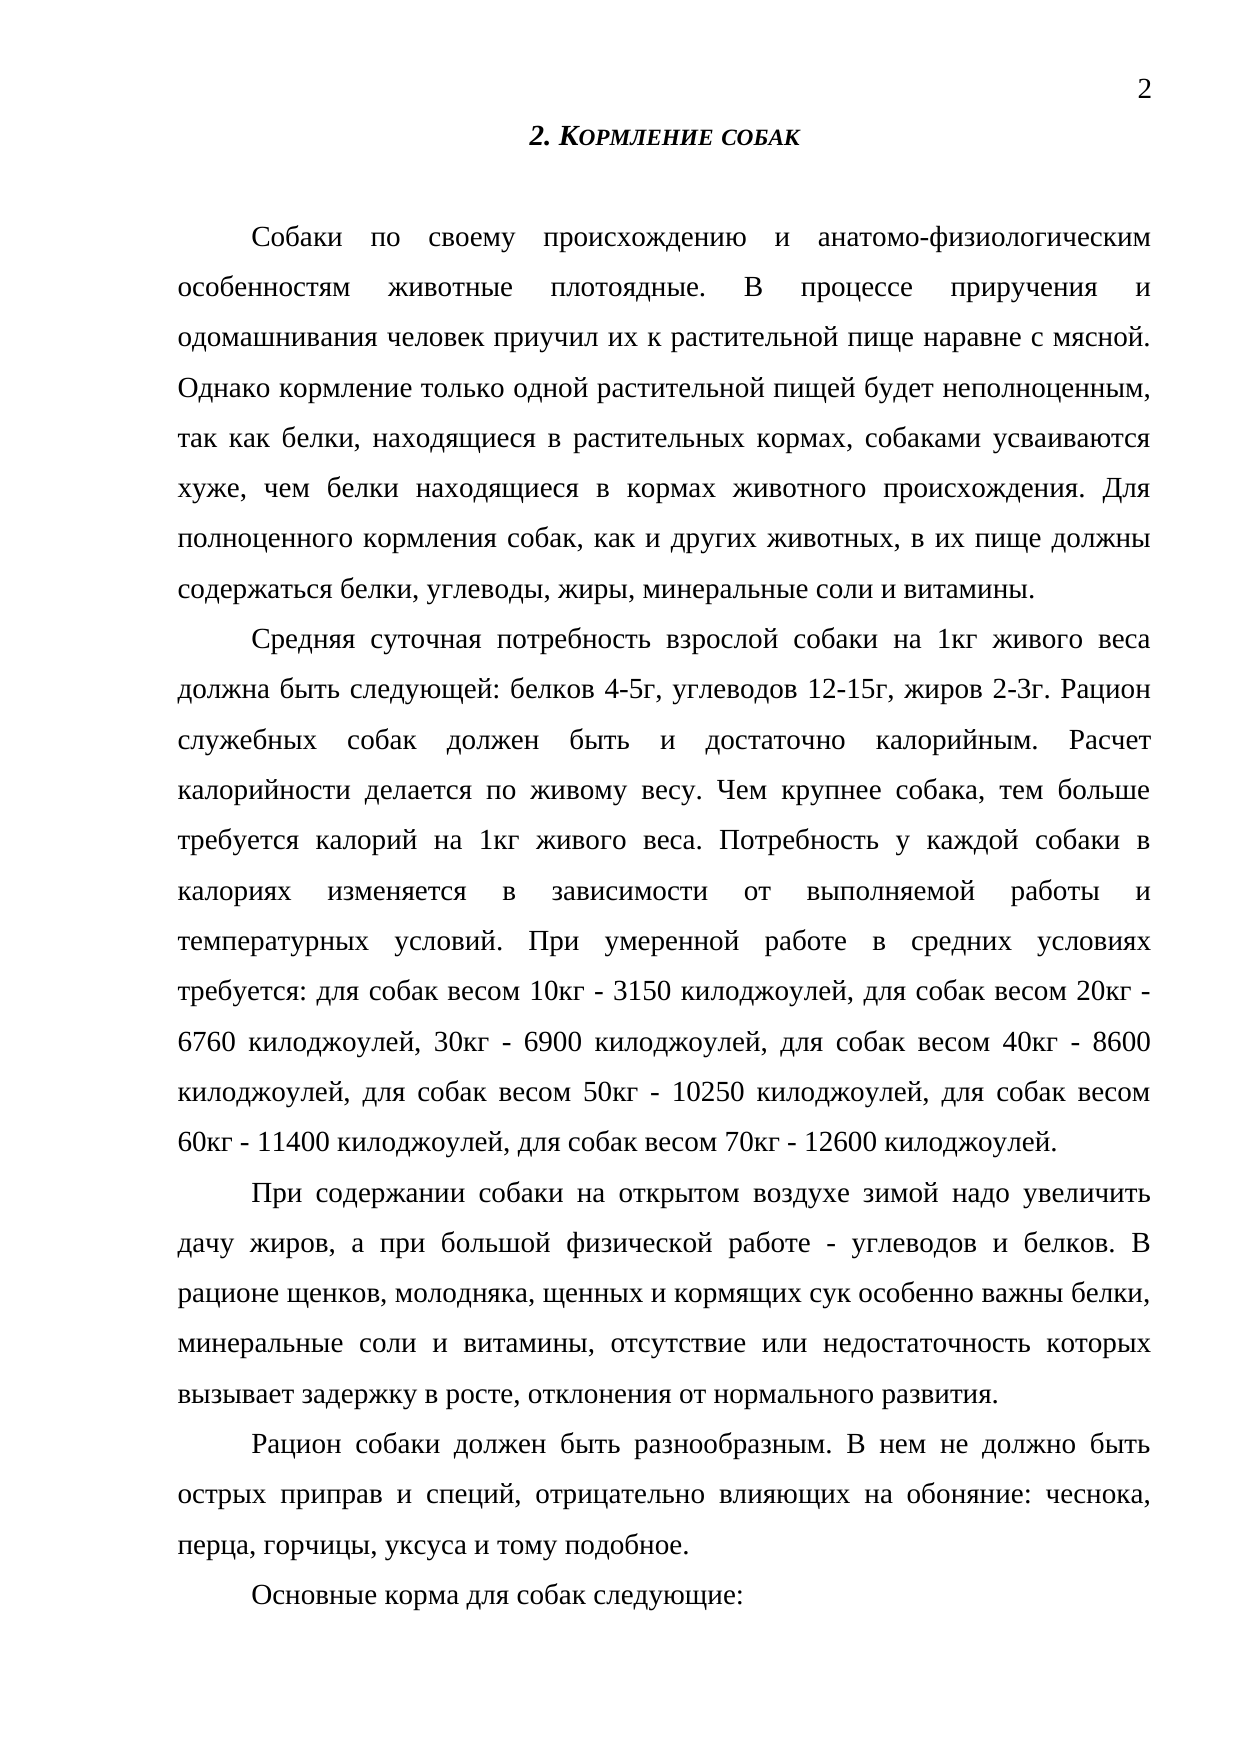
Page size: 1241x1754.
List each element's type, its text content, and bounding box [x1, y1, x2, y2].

text Основные корма для собак следующие: [177, 1577, 1152, 1611]
text Рацион собаки должен быть разнообразным. В нем не должно быть острых приправ и специй, отрицательно влияющих на обоняние: чеснока, перца, горчицы, уксуса и тому подобное. [177, 1426, 1152, 1560]
text Собаки по своему происхождению и анатомо-физиологическим особенностям животные плотоядные. В процессе приручения и одомашнивания человек приучил их к растительной пище наравне с мясной. Однако кормление только одной растительной пищей будет неполноценным, так как белки, находящиеся в растительных кормах, собаками усваиваются хуже, чем белки находящиеся в кормах животного происхождения. Для полноценного кормления собак, как и других животных, в их пище должны содержаться белки, углеводы, жиры, минеральные соли и витамины. [177, 219, 1152, 604]
text При содержании собаки на открытом воздухе зимой надо увеличить дачу жиров, а при большой физической работе - углеводов и белков. В рационе щенков, молодняка, щенных и кормящих сук особенно важны белки, минеральные соли и витамины, отсутствие или недостаточность которых вызывает задержку в росте, отклонения от нормального развития. [177, 1175, 1152, 1409]
text Средняя суточная потребность взрослой собаки на 1кг живого веса должна быть следующей: белков 4-5г, углеводов 12-15г, жиров 2-3г. Рацион служебных собак должен быть и достаточно калорийным. Расчет калорийности делается по живому весу. Чем крупнее собака, тем больше требуется калорий на 1кг живого веса. Потребность у каждой собаки в калориях изменяется в зависимости от выполняемой работы и температурных условий. При умеренной работе в средних условиях требуется: для собак весом 10кг - 3150 килоджоулей, для собак весом 20кг - 6760 килоджоулей, 30кг - 6900 килоджоулей, для собак весом 40кг - 8600 килоджоулей, для собак весом 50кг - 10250 килоджоулей, для собак весом 60кг - 11400 килоджоулей, для собак весом 70кг - 12600 килоджоулей. [177, 621, 1152, 1158]
subtitle 2. Кормление собак [177, 118, 1152, 152]
